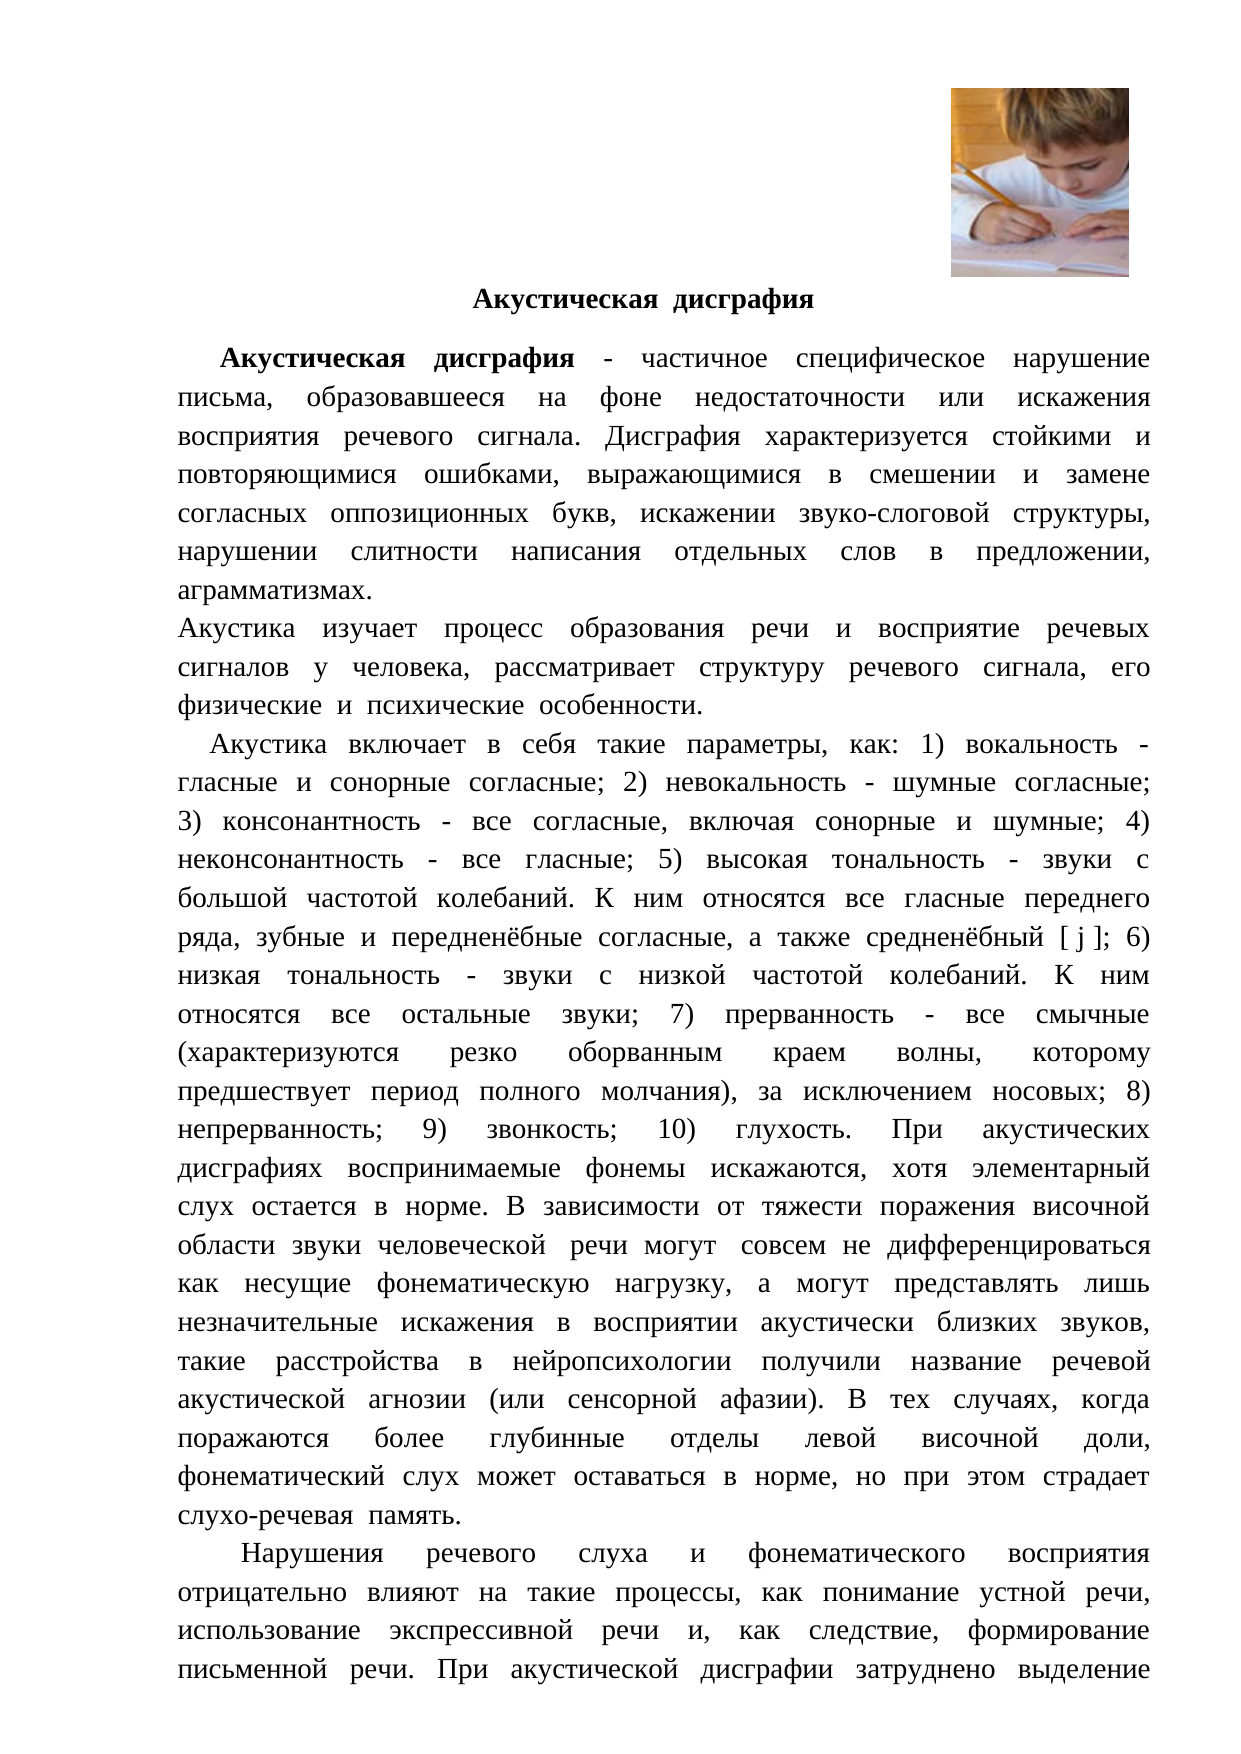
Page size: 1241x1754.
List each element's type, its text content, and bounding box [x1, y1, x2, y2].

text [177, 1535, 1152, 1684]
picture [951, 88, 1129, 277]
text Акустическая дисграфия - частичное специфическое нарушение письма, образовавшееся на фоне недостаточности или искажения восприятия речевого сигнала. Дисграфия характеризуется стойкими и повторяющимися ошибками, выражающимися в смешении и замене согласных оппозиционных букв, искажении звуко-слоговой структуры, нарушении слитности написания отдельных слов в предложении, аграмматизмах. Акустика изучает процесс образования речи и восприятие речевых сигналов у человека, рассматривает структуру речевого сигнала, его физические и психические особенности. [177, 341, 1152, 721]
text Акустическая дисграфия [251, 89, 1152, 315]
text Акустика включает в себя такие параметры, как: 1) вокальность - гласные и сонорные согласные; 2) невокальность - шумные согласные; 3) консонантность - все согласные, включая сонорные и шумные; 4) неконсонантность - все гласные; 5) высокая тональность - звуки с большой частотой колебаний. К ним относятся все гласные переднего ряда, зубные и передненёбные согласные, а также средненёбный [ j ]; 6) низкая тональность - звуки с низкой частотой колебаний. К ним относятся все остальные звуки; 7) прерванность - все смычные (характеризуются резко оборванным краем волны, которому предшествует период полного молчания), за исключением носовых; 8) непрерванность; 9) звонкость; 10) глухость. При акустических дисграфиях воспринимаемые фонемы искажаются, хотя элементарный слух остается в норме. В зависимости от тяжести поражения височной области звуки человеческой речи могут совсем не дифференцироваться как несущие фонематическую нагрузку, а могут представлять лишь незначительные искажения в восприятии акустически близких звуков, такие расстройства в нейропсихологии получили название речевой акустической агнозии (или сенсорной афазии). В тех случаях, когда поражаются более глубинные отделы левой височной доли, фонематический слух может оставаться в норме, но при этом страдает слухо-речевая память. [177, 726, 1152, 1530]
